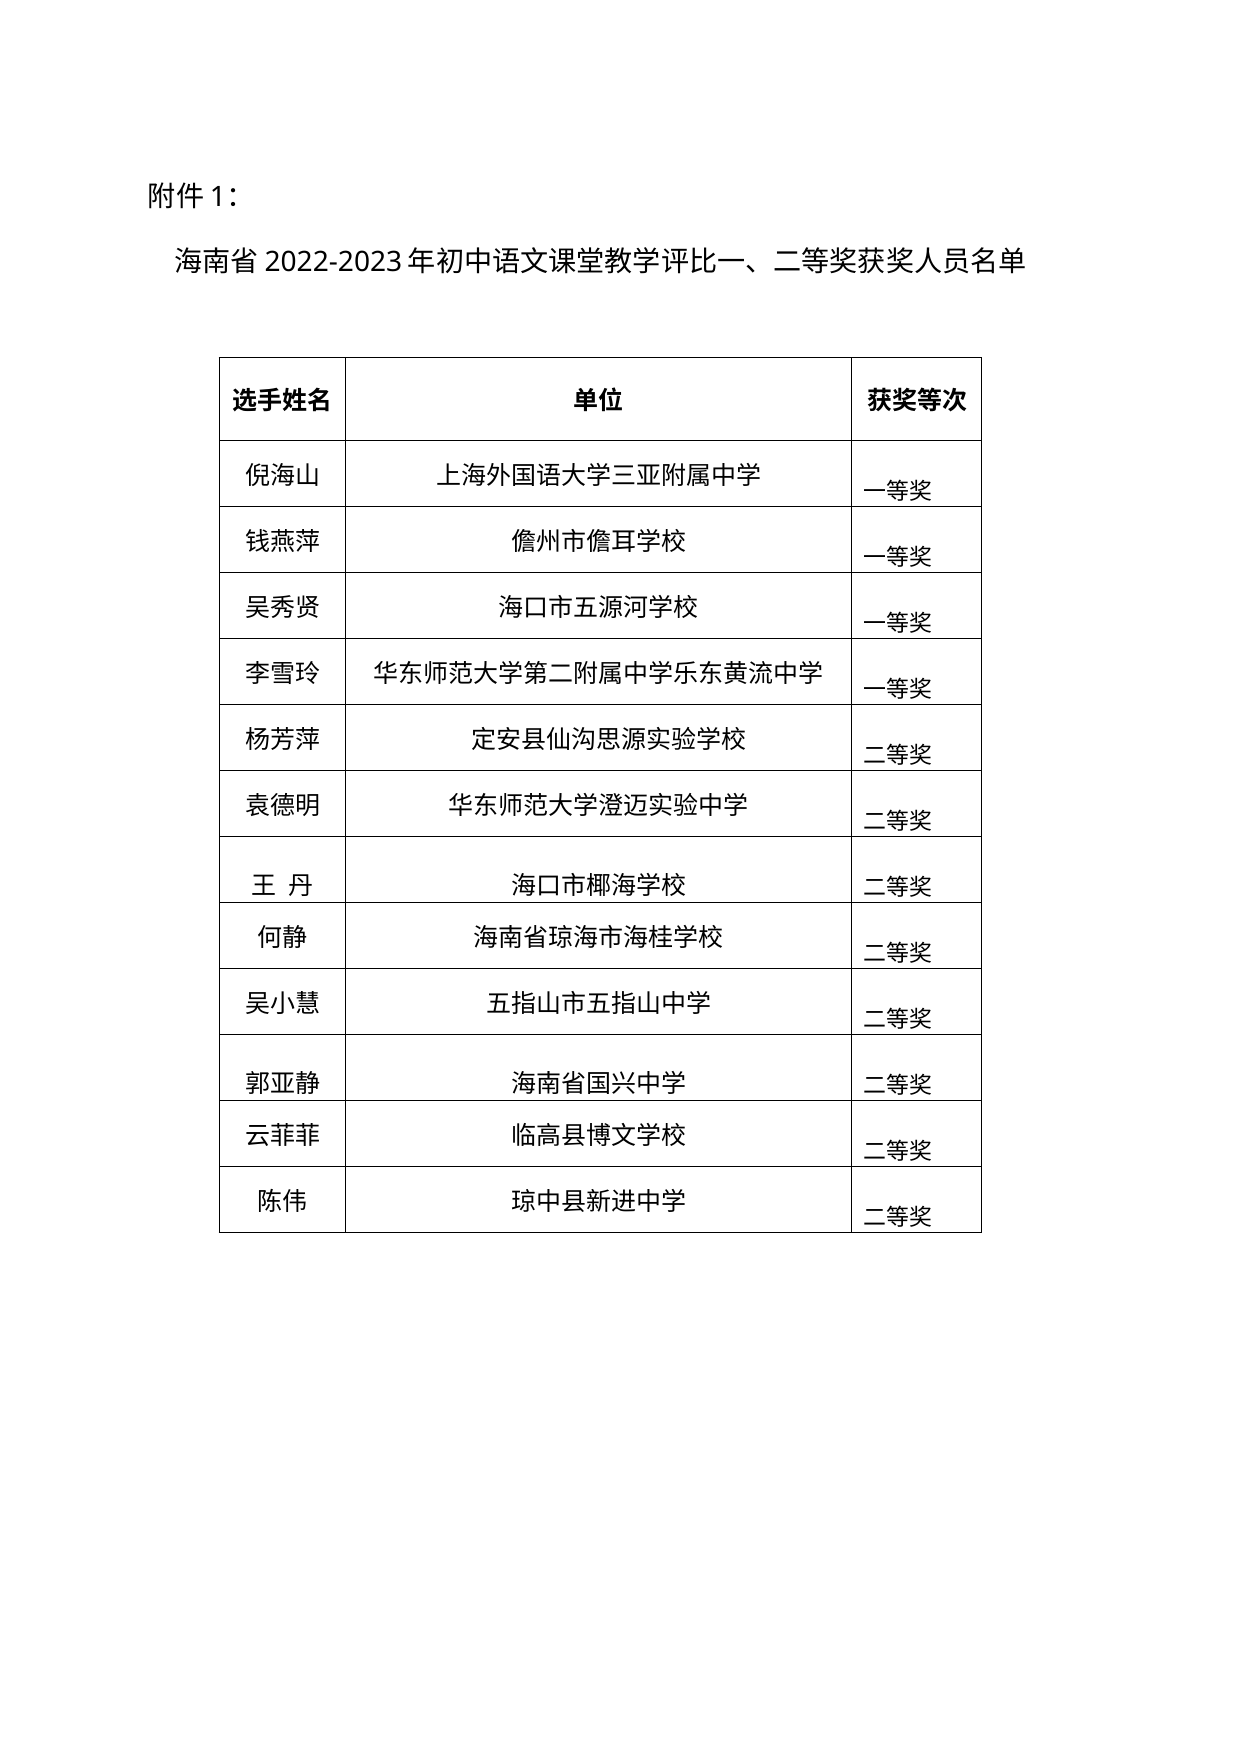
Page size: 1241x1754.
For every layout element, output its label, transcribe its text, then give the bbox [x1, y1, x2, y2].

table_cell 何静 [220, 903, 345, 968]
table_cell 海南省国兴中学 [346, 1035, 851, 1100]
table_cell 海南省琼海市海桂学校 [346, 903, 851, 968]
table_cell 一等奖 [852, 507, 981, 572]
table_cell 一等奖 [852, 441, 981, 506]
text 附件1： [148, 162, 1053, 227]
table_cell 袁德明 [220, 771, 345, 836]
table_cell 一等奖 [852, 573, 981, 638]
table_cell 二等奖 [852, 969, 981, 1034]
table_cell 海口市五源河学校 [346, 573, 851, 638]
table_cell 云菲菲 [220, 1101, 345, 1166]
text 海南省2022-2023年初中语文课堂教学评比一、二等奖获奖人员名单 [148, 227, 1053, 292]
table_cell 临高县博文学校 [346, 1101, 851, 1166]
table_cell 二等奖 [852, 771, 981, 836]
table_cell 倪海山 [220, 441, 345, 506]
table_cell 二等奖 [852, 1167, 981, 1232]
table_cell 二等奖 [852, 705, 981, 770]
table_cell 定安县仙沟思源实验学校 [346, 705, 851, 770]
table_cell 李雪玲 [220, 639, 345, 704]
table_cell 琼中县新进中学 [346, 1167, 851, 1232]
table_cell 华东师范大学第二附属中学乐东黄流中学 [346, 639, 851, 704]
table_cell 王 丹 [220, 837, 345, 902]
table_cell 杨芳萍 [220, 705, 345, 770]
table_cell 郭亚静 [220, 1035, 345, 1100]
table_cell 上海外国语大学三亚附属中学 [346, 441, 851, 506]
table_header 获奖等次 [852, 358, 981, 440]
table_cell 海口市椰海学校 [346, 837, 851, 902]
table_cell 华东师范大学澄迈实验中学 [346, 771, 851, 836]
table_cell 一等奖 [852, 639, 981, 704]
table_cell 二等奖 [852, 837, 981, 902]
table_cell 二等奖 [852, 1035, 981, 1100]
table_cell 儋州市儋耳学校 [346, 507, 851, 572]
table_cell 吴秀贤 [220, 573, 345, 638]
table_header 选手姓名 [220, 358, 345, 440]
table_cell 钱燕萍 [220, 507, 345, 572]
table_cell 二等奖 [852, 903, 981, 968]
table_cell 陈伟 [220, 1167, 345, 1232]
table_cell 五指山市五指山中学 [346, 969, 851, 1034]
table_cell 吴小慧 [220, 969, 345, 1034]
table_header 单位 [346, 358, 851, 440]
table_cell 二等奖 [852, 1101, 981, 1166]
